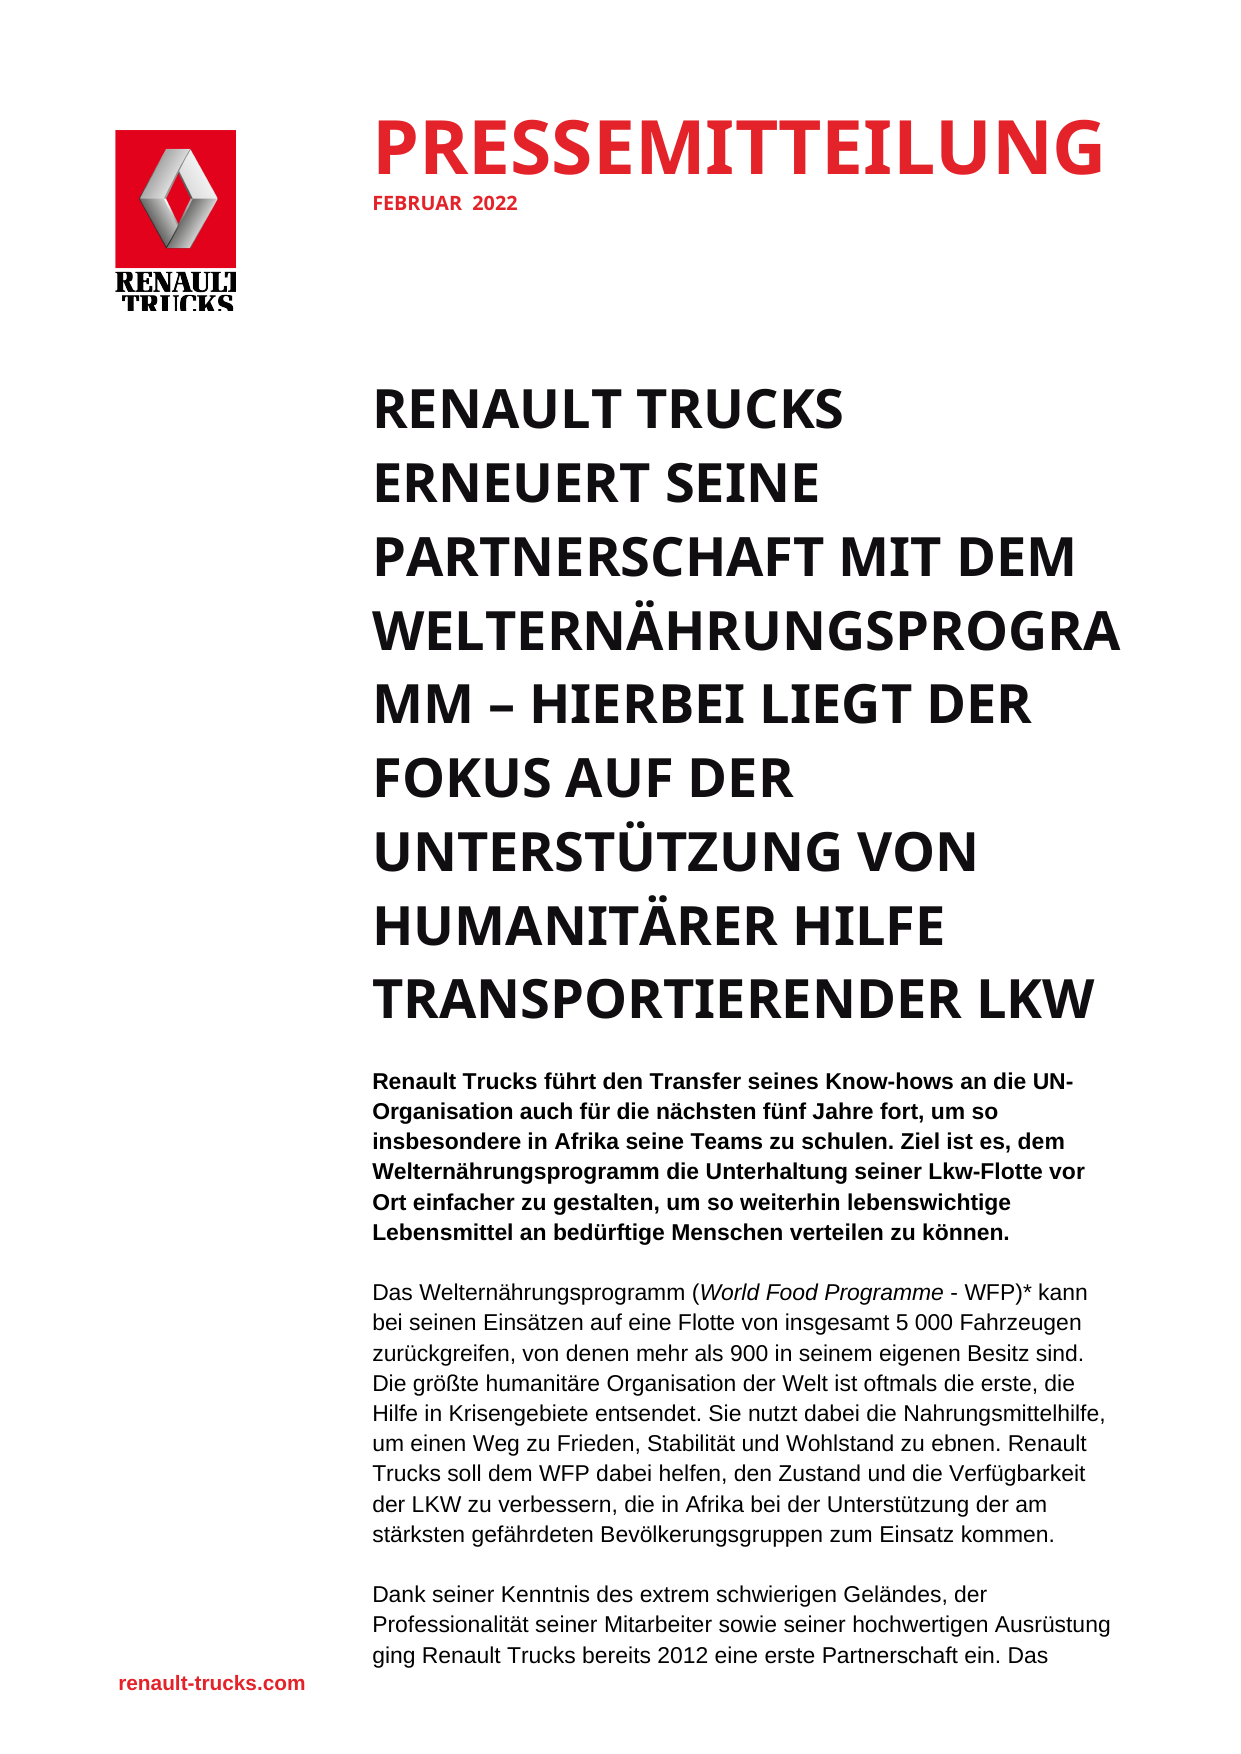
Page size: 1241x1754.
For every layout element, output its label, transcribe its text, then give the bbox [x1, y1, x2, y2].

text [372, 1581, 1123, 1668]
text PRESSEMITTEILUNG [372, 114, 1123, 189]
text FEBRUAR 2022 [372, 189, 1123, 216]
text Das Welternährungsprogramm (World Food Programme - WFP)* kann bei seinen Einsätzen auf eine Flotte von insgesamt 5 000 Fahrzeugen zurückgreifen, von denen mehr als 900 in seinem eigenen Besitz sind. Die größte humanitäre Organisation der Welt ist oftmals die erste, die Hilfe in Krisengebiete entsendet. Sie nutzt dabei die Nahrungsmittelhilfe, um einen Weg zu Frieden, Stabilität und Wohlstand zu ebnen. Renault Trucks soll dem WFP dabei helfen, den Zustand und die Verfügbarkeit der LKW zu verbessern, die in Afrika bei der Unterstützung der am stärksten gefährdeten Bevölkerungsgruppen zum Einsatz kommen. [372, 1279, 1123, 1547]
picture [115, 130, 236, 311]
text RENAULT TRUCKS ERNEUERT SEINE PARTNERSCHAFT MIT DEM WELTERNÄHRUNGSPROGRAMM – HIERBEI LIEGT DER FOKUS AUF DER UNTERSTÜTZUNG VON HUMANITÄRER HILFE TRANSPORTIERENDER LKW [372, 371, 1123, 1035]
text Renault Trucks führt den Transfer seines Know-hows an die UN-Organisation auch für die nächsten fünf Jahre fort, um so insbesondere in Afrika seine Teams zu schulen. Ziel ist es, dem Welternährungsprogramm die Unterhaltung seiner Lkw-Flotte vor Ort einfacher zu gestalten, um so weiterhin lebenswichtige Lebensmittel an bedürftige Menschen verteilen zu können. [372, 1068, 1123, 1245]
